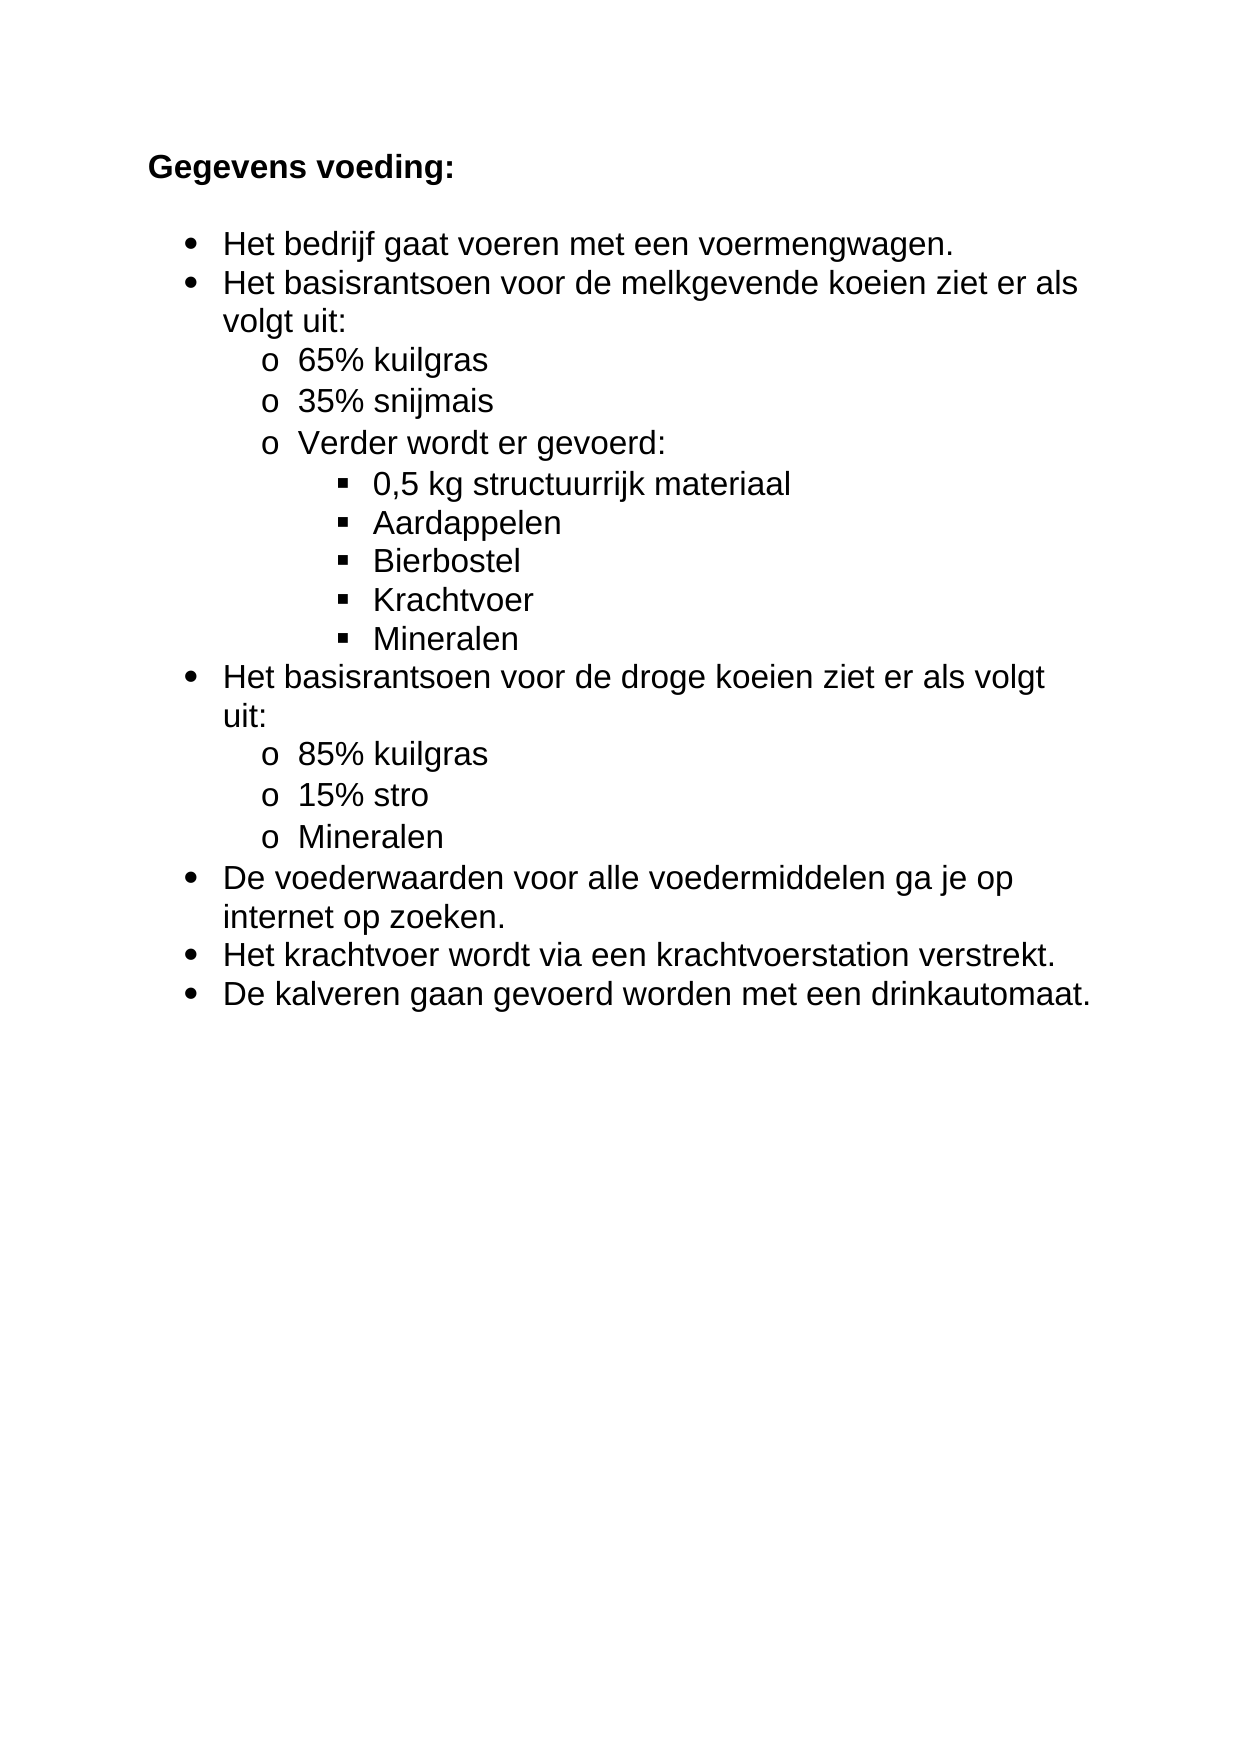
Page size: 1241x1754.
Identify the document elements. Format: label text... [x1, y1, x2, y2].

list Bierbostel [335, 541, 1093, 580]
list Het basisrantsoen voor de droge koeien ziet er als volgt uit: [185, 657, 1093, 734]
list Mineralen [260, 817, 1093, 858]
text Gegevens voeding: [148, 148, 1093, 186]
list 65% kuilgras [260, 340, 1093, 381]
list Mineralen [335, 618, 1093, 657]
list Verder wordt er gevoerd: [260, 423, 1093, 464]
list Het krachtvoer wordt via een krachtvoerstation verstrekt. [185, 935, 1093, 974]
list Aardappelen [335, 503, 1093, 541]
list 35% snijmais [260, 381, 1093, 423]
list Krachtvoer [335, 580, 1093, 618]
list 85% kuilgras [260, 734, 1093, 776]
list 0,5 kg structuurrijk materiaal [335, 464, 1093, 503]
list 15% stro [260, 776, 1093, 817]
list Het basisrantsoen voor de melkgevende koeien ziet er als volgt uit: [185, 263, 1093, 340]
list De kalveren gaan gevoerd worden met een drinkautomaat. [185, 974, 1093, 1012]
list De voederwaarden voor alle voedermiddelen ga je op internet op zoeken. [185, 858, 1093, 935]
list Het bedrijf gaat voeren met een voermengwagen. [185, 224, 1093, 263]
